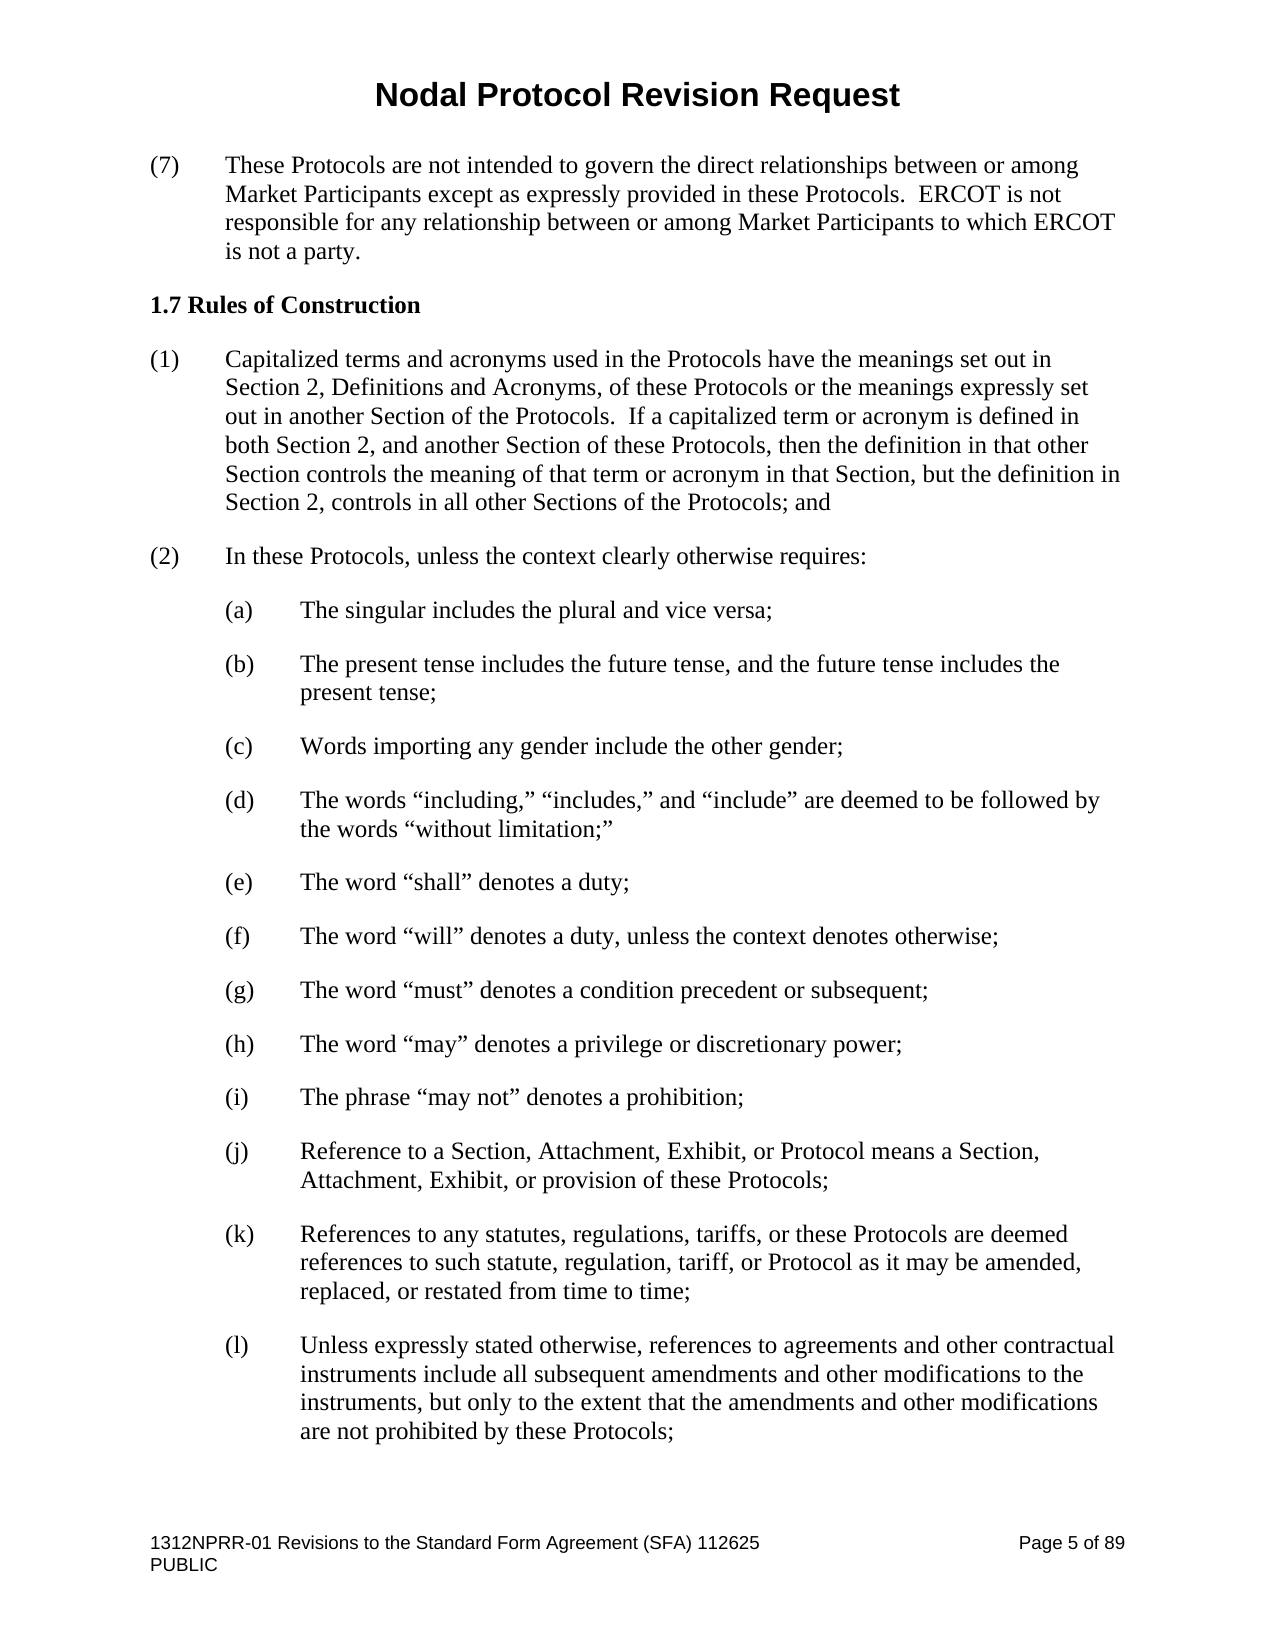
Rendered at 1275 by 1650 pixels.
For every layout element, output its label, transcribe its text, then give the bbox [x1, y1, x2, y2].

text (7) These Protocols are not intended to govern the direct relationships between or among Market Participants except as expressly provided in these Protocols. ERCOT is not responsible for any relationship between or among Market Participants to which ERCOT is not a party. [150, 150, 1125, 265]
text (l) Unless expressly stated otherwise, references to agreements and other contractual instruments include all subsequent amendments and other modifications to the instruments, but only to the extent that the amendments and other modifications are not prohibited by these Protocols; [225, 1330, 1125, 1445]
text (1) Capitalized terms and acronyms used in the Protocols have the meanings set out in Section 2, Definitions and Acronyms, of these Protocols or the meanings expressly set out in another Section of the Protocols. If a capitalized term or acronym is defined in both Section 2, and another Section of these Protocols, then the definition in that other Section controls the meaning of that term or acronym in that Section, but the definition in Section 2, controls in all other Sections of the Protocols; and [150, 344, 1125, 516]
text (h) The word “may” denotes a privilege or discretionary power; [225, 1029, 1125, 1057]
text (b) The present tense includes the future tense, and the future tense includes the present tense; [225, 649, 1125, 706]
text (f) The word “will” denotes a duty, unless the context denotes otherwise; [225, 921, 1125, 950]
text (2) In these Protocols, unless the context clearly otherwise requires: [150, 541, 1125, 570]
text (d) The words “including,” “includes,” and “include” are deemed to be followed by the words “without limitation;” [225, 785, 1125, 842]
text (g) The word “must” denotes a condition precedent or subsequent; [225, 975, 1125, 1004]
text (j) Reference to a Section, Attachment, Exhibit, or Protocol means a Section, Attachment, Exhibit, or provision of these Protocols; [225, 1136, 1125, 1194]
text (k) References to any statutes, regulations, tariffs, or these Protocols are deemed references to such statute, regulation, tariff, or Protocol as it may be amended, replaced, or restated from time to time; [225, 1219, 1125, 1305]
text (i) The phrase “may not” denotes a prohibition; [225, 1082, 1125, 1111]
text (e) The word “shall” denotes a duty; [225, 867, 1125, 896]
text (a) The singular includes the plural and vice versa; [225, 595, 1125, 624]
text (c) Words importing any gender include the other gender; [225, 731, 1125, 760]
text 1.7 Rules of Construction [150, 290, 1125, 319]
